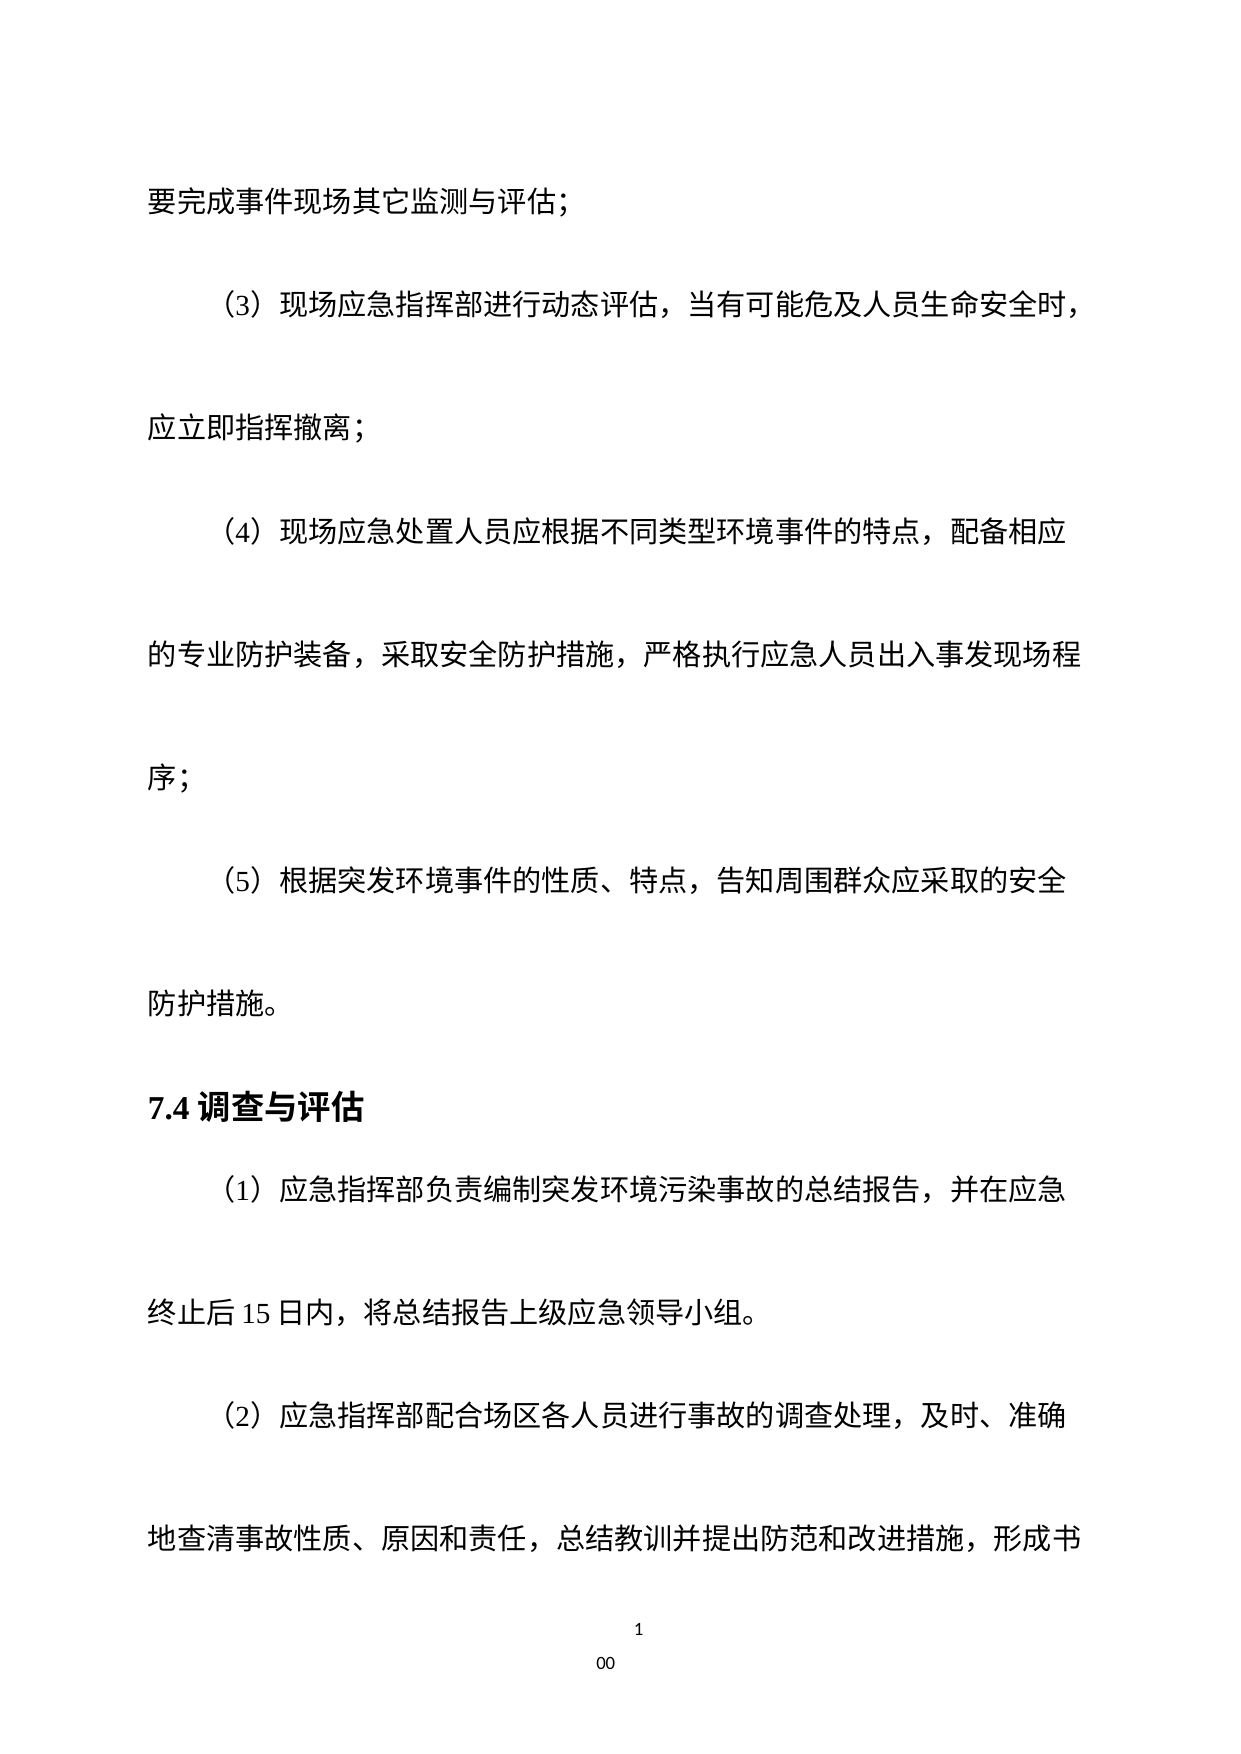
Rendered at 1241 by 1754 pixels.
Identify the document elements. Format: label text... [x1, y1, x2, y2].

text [148, 1373, 1093, 1578]
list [148, 159, 1093, 241]
subtitle 7.4 调查与评估 [148, 1064, 1093, 1146]
list 现场应急处置人员应根据不同类型环境事件的特点，配备相应的专业防护装备，采取安全防护措施，严格执行应急人员出入事发现场程序； [148, 488, 1093, 817]
text （1）应急指挥部负责编制突发环境污染事故的总结报告，并在应急终止后15日内，将总结报告上级应急领导小组。 [148, 1146, 1093, 1351]
list 现场应急指挥部进行动态评估，当有可能危及人员生命安全时，应立即指挥撤离； [148, 262, 1093, 467]
list 根据突发环境事件的性质、特点，告知周围群众应采取的安全防护措施。 [148, 838, 1093, 1043]
